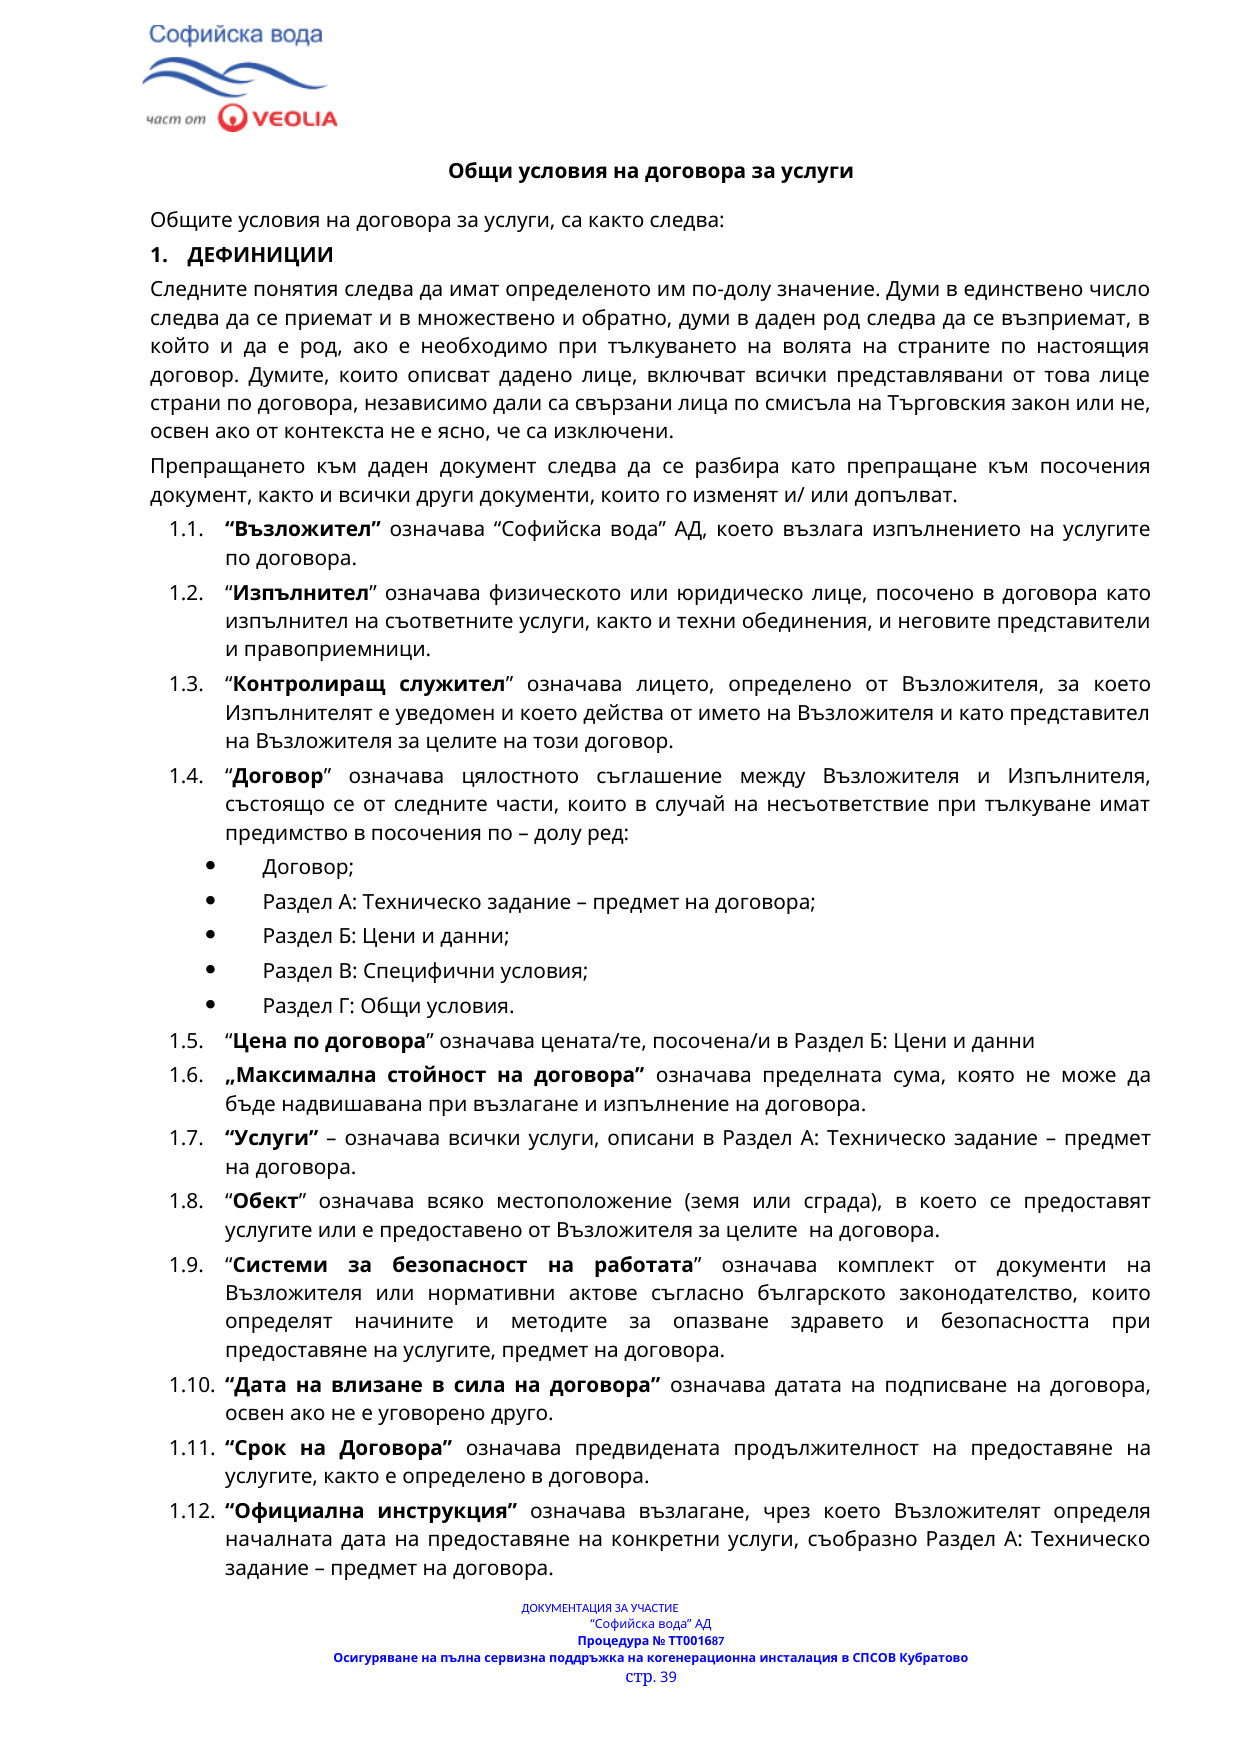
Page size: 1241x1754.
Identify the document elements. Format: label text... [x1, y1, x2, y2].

list Раздел Б: Цени и данни; [206, 922, 1152, 950]
list “Услуги” – означава всички услуги, описани в Раздел А: Техническо задание – предмет на договора. [169, 1123, 1152, 1180]
list “Цена по договора” означава цената/те, посочена/и в Раздел Б: Цени и данни [169, 1026, 1152, 1054]
list “Дата на влизане в сила на договора” означава датата на подписване на договора, освен ако не е уговорено друго. [169, 1370, 1152, 1427]
list Договор; [206, 852, 1152, 881]
list “Обект” означава всяко местоположение (земя или сграда), в което се предоставят услугите или е предоставено от Възложителя за целите на договора. [169, 1187, 1152, 1243]
list Раздел В: Специфични условия; [206, 956, 1152, 985]
list “Изпълнител” означава физическото или юридическо лице, посочено в договора като изпълнител на съответните услуги, както и техни обединения, и неговите представители и правоприемници. [169, 578, 1152, 663]
list ДЕФИНИЦИИ [150, 240, 1152, 268]
list “Срок на Договора” означава предвидената продължителност на предоставяне на услугите, както е определено в договора. [169, 1433, 1152, 1490]
text Препращането към даден документ следва да се разбира като препращане към посочения документ, както и всички други документи, които го изменят и/ или допълват. [150, 451, 1152, 508]
text Следните понятия следва да имат определеното им по-долу значение. Думи в единствено число следва да се приемат и в множествено и обратно, думи в даден род следва да се възприемат, в който и да е род, ако е необходимо при тълкуването на волята на страните по настоящия договор. Думите, които описват дадено лице, включват всички представлявани от това лице страни по договора, независимо дали са свързани лица по смисъла на Търговския закон или не, освен ако от контекста не е ясно, че са изключени. [150, 274, 1152, 445]
text Общи условия на договора за услуги [150, 156, 1152, 185]
list „Максимална стойност на договора” означава пределната сума, която не може да бъде надвишавана при възлагане и изпълнение на договора. [169, 1060, 1152, 1117]
text Общите условия на договора за услуги, са както следва: [150, 205, 1152, 233]
list “Системи за безопасност на работата” означава комплект от документи на Възложителя или нормативни актове съгласно българското законодателство, които определят начините и методите за опазване здравето и безопасността при предоставяне на услугите, предмет на договора. [169, 1250, 1152, 1363]
list “Възложител” означава “Софийска вода” АД, което възлага изпълнението на услугите по договора. [169, 514, 1152, 571]
list Раздел Г: Общи условия. [206, 991, 1152, 1019]
list “Договор” означава цялостното съглашение между Възложителя и Изпълнителя, състоящо се от следните части, които в случай на несъответствие при тълкуване имат предимство в посочения по – долу ред: [169, 761, 1152, 846]
list “Официална инструкция” означава възлагане, чрез което Възложителят определя началната дата на предоставяне на конкретни услуги, съобразно Раздел А: Техническо задание – предмет на договора. [169, 1496, 1152, 1581]
list Раздел А: Техническо задание – предмет на договора; [206, 887, 1152, 915]
picture [142, 25, 338, 132]
list “Контролиращ служител” означава лицето, определено от Възложителя, за което Изпълнителят е уведомен и което действа от името на Възложителя и като представител на Възложителя за целите на този договор. [169, 669, 1152, 754]
